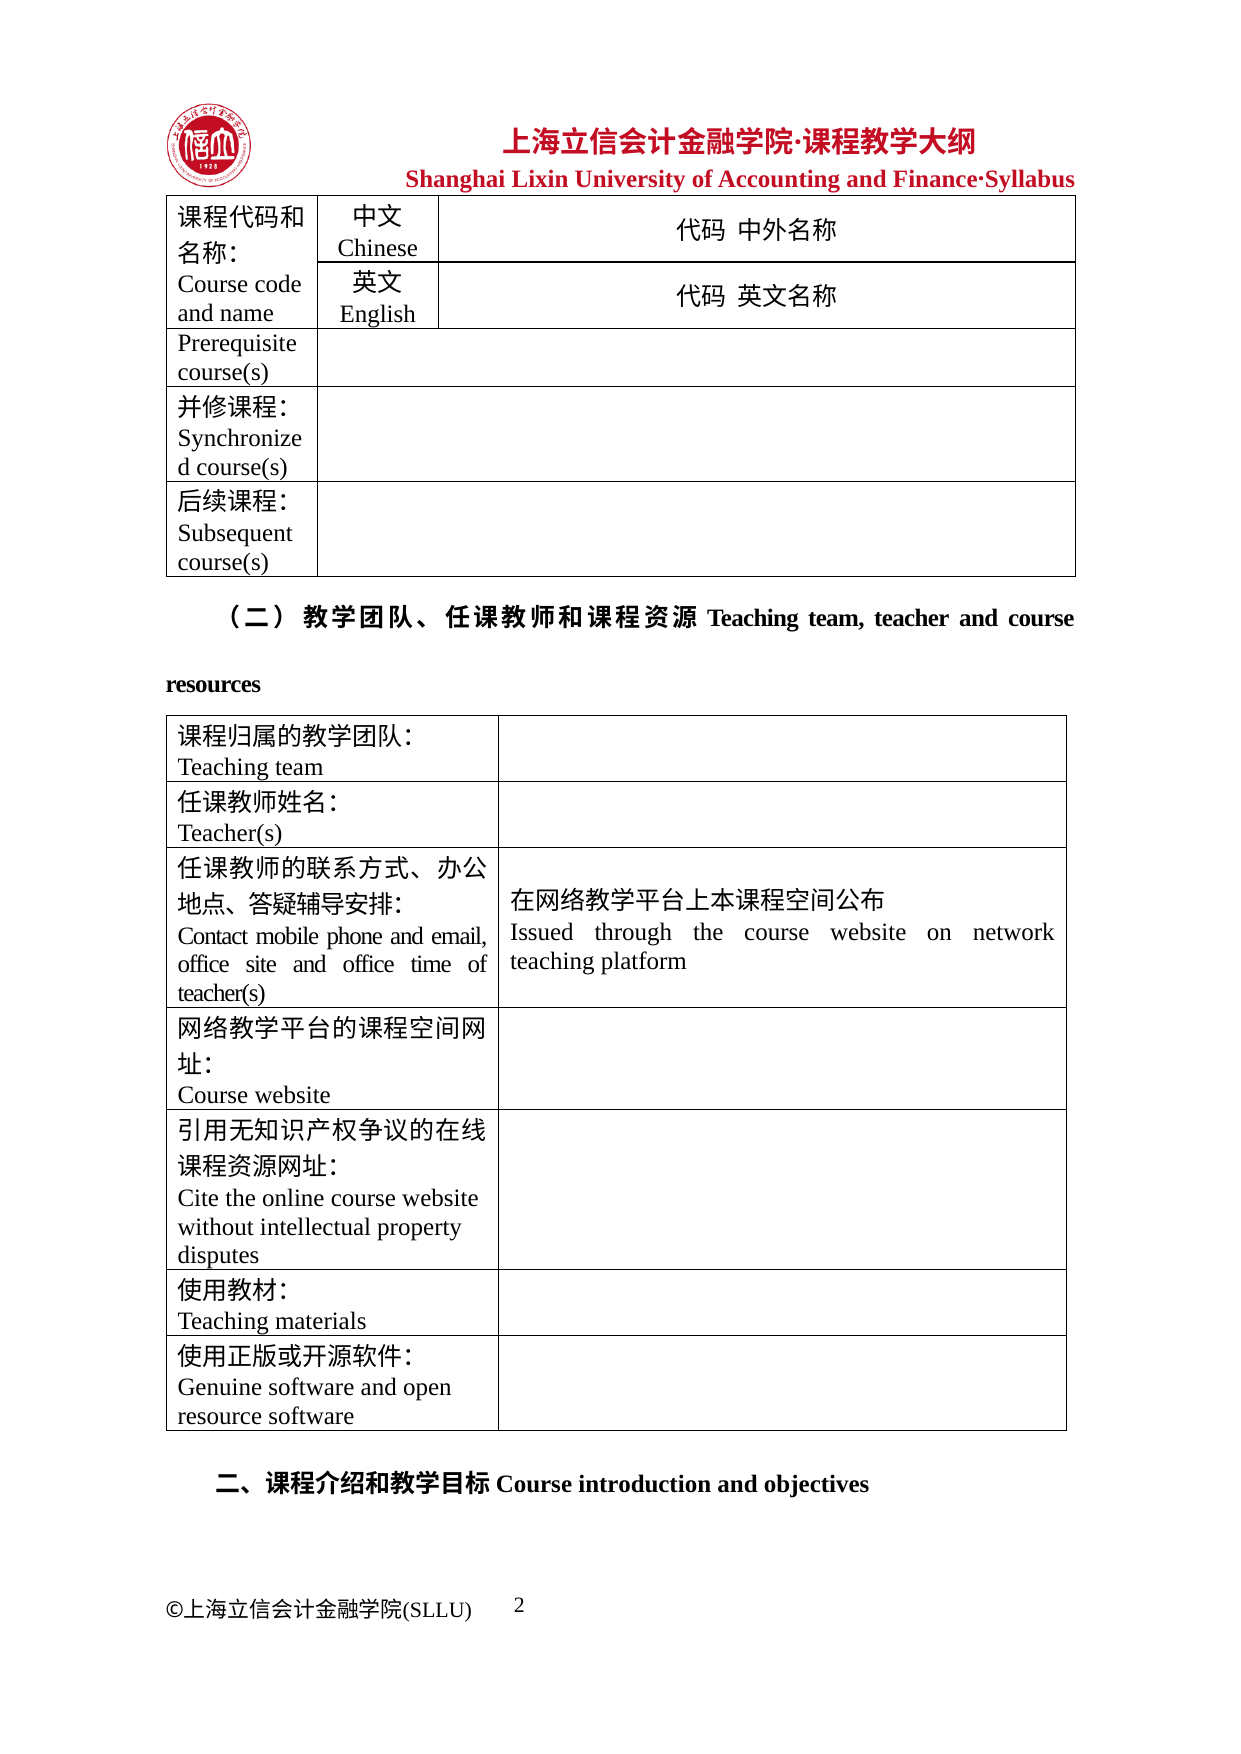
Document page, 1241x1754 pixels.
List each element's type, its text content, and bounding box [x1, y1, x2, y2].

table_cell 并修课程： Synchronized course(s) [167, 387, 317, 481]
table_header 课程代码和名称： Course code and name [167, 196, 317, 327]
table_header 课程归属的教学团队： Teaching team [167, 716, 498, 781]
table_cell [499, 1008, 1066, 1109]
table_cell 使用教材： Teaching materials [167, 1270, 498, 1335]
subtitle （二）教学团队、任课教师和课程资源Teaching team, teacher and course resources [165, 582, 1075, 701]
table_cell [318, 387, 1075, 481]
table_cell 任课教师姓名： Teacher(s) [167, 782, 498, 847]
table_cell [499, 1336, 1066, 1430]
table_cell 任课教师的联系方式、办公地点、答疑辅导安排： Contact mobile phone and email, office site and office time of teacher(s) [167, 848, 498, 1007]
table_cell 网络教学平台的课程空间网址： Course website [167, 1008, 498, 1109]
table_cell [318, 482, 1075, 576]
table_cell 使用正版或开源软件： Genuine software and open resource software [167, 1336, 498, 1430]
table_cell 在网络教学平台上本课程空间公布 Issued through the course website on network teaching platform [499, 848, 1066, 1007]
table_header [499, 716, 1066, 781]
table_cell 代码 英文名称 [439, 263, 1075, 327]
subtitle 二、课程介绍和教学目标Course introduction and objectives [165, 1448, 1075, 1516]
table_cell [318, 329, 1075, 386]
table_cell 英文English [318, 263, 438, 327]
table_cell 先修课程： Prerequisite course(s) [167, 329, 317, 386]
table_cell [499, 1110, 1066, 1269]
table_cell [499, 782, 1066, 847]
table_cell 后续课程： Subsequent course(s) [167, 482, 317, 576]
table_header 代码 中外名称 [439, 196, 1075, 261]
table_cell 引用无知识产权争议的在线课程资源网址： Cite the online course website without intellectual property disputes [167, 1110, 498, 1269]
picture [165, 101, 252, 188]
table_cell [499, 1270, 1066, 1335]
table_header 中文Chinese [318, 196, 438, 261]
